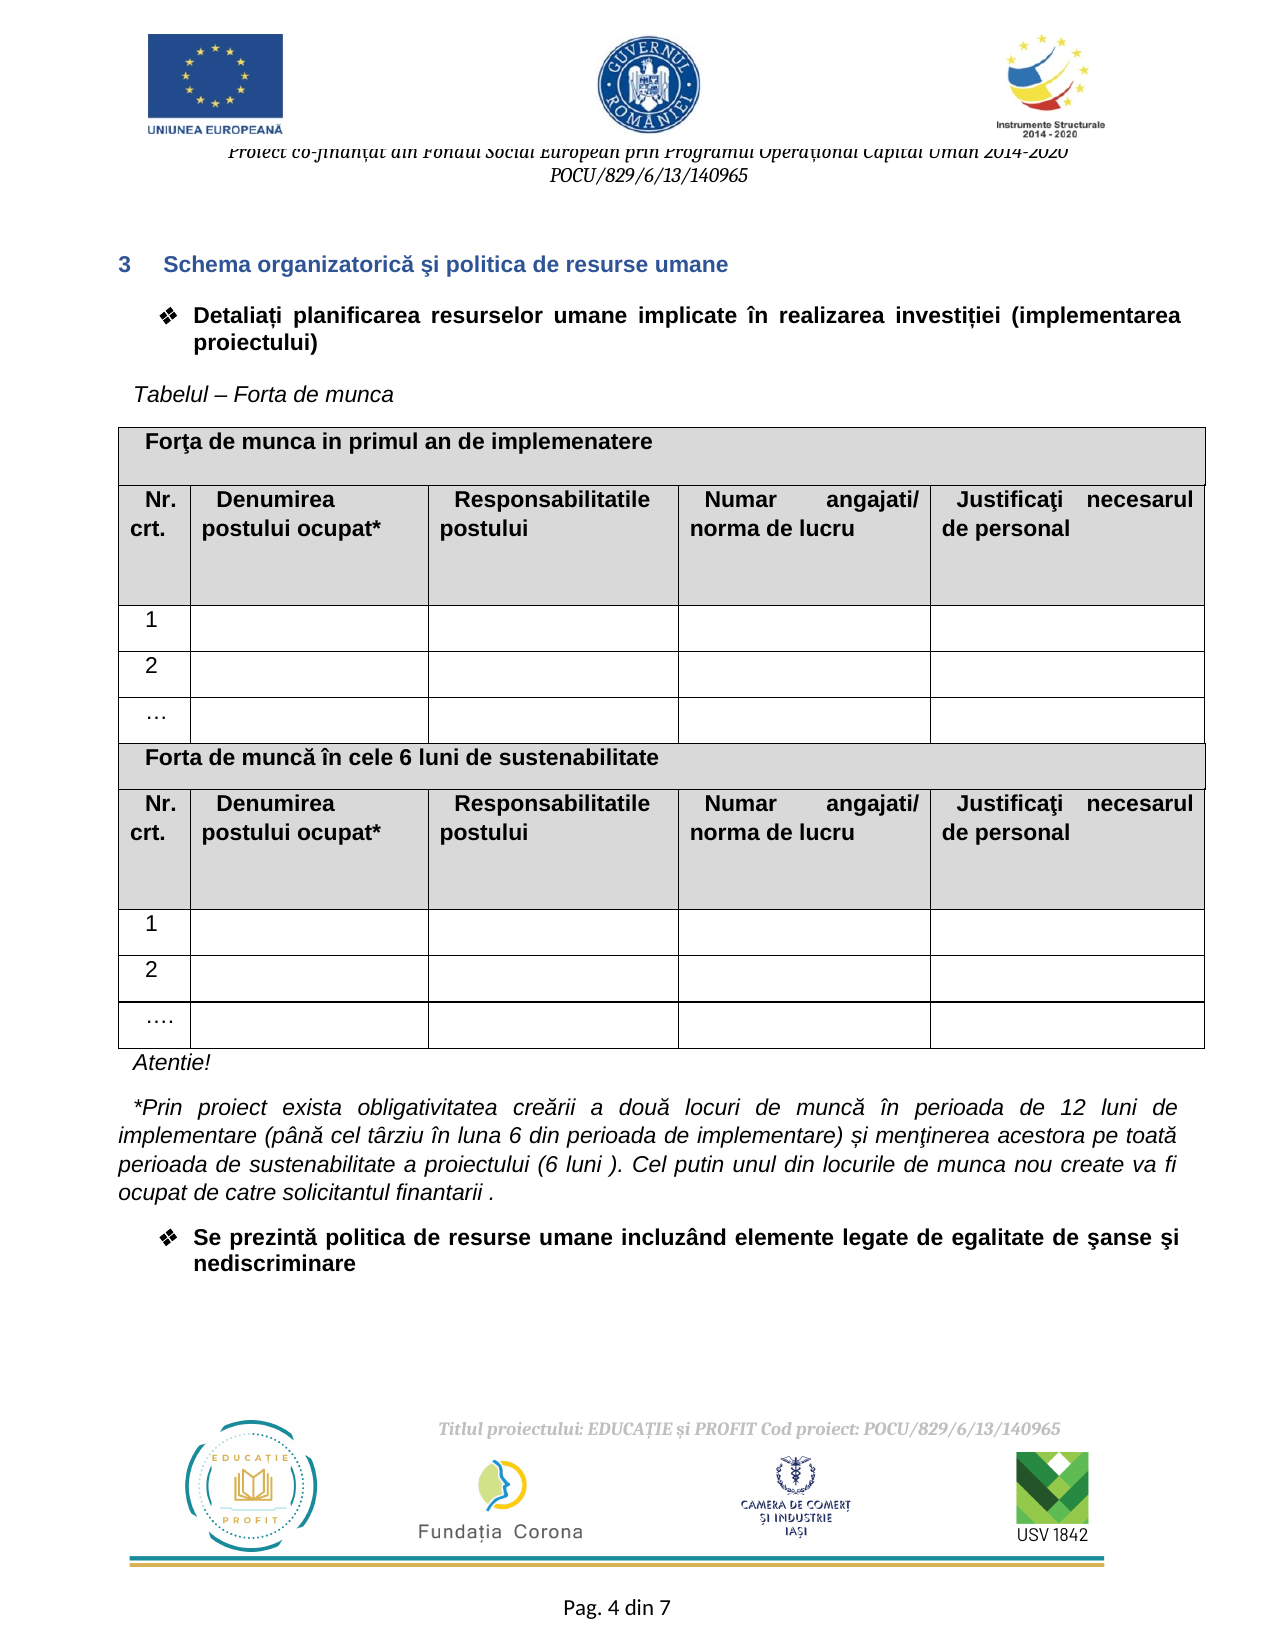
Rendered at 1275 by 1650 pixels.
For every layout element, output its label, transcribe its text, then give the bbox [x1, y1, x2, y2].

table_cell Responsabilitatile postului [429, 486, 678, 605]
table_cell [931, 1003, 1204, 1047]
table_cell [191, 652, 428, 697]
table_cell [429, 652, 678, 697]
table_cell 2 [119, 652, 190, 697]
table_cell Responsabilitatile postului [429, 790, 678, 909]
table_cell [931, 606, 1204, 651]
table_cell [679, 956, 930, 1001]
table_cell 1 [119, 910, 190, 955]
picture [417, 1450, 586, 1543]
table_cell [191, 1003, 428, 1047]
text Atentie! [118, 1049, 1181, 1075]
table_cell [931, 956, 1204, 1001]
table_header Forţa de munca in primul an de implemenatere [119, 428, 1205, 485]
table_cell [931, 652, 1204, 697]
table_cell [931, 910, 1204, 955]
table_cell …. [119, 1003, 190, 1047]
table_cell [679, 1003, 930, 1047]
table_cell Justificaţi necesarul de personal [931, 486, 1204, 605]
table_cell Numar angajati/ norma de lucru [679, 486, 930, 605]
table_cell Nr. crt. [119, 790, 190, 909]
list Detaliați planificarea resurselor umane implicate în realizarea investiției (implementarea proiectului) [156, 302, 1181, 355]
table_cell Nr. crt. [119, 486, 190, 605]
picture [129, 1418, 1105, 1567]
table_cell [191, 910, 428, 955]
table_cell [679, 910, 930, 955]
table_cell [191, 606, 428, 651]
subtitle Schema organizatorică şi politica de resurse umane [118, 251, 1181, 277]
table_cell Justificaţi necesarul de personal [931, 790, 1204, 909]
table_cell 1 [119, 606, 190, 651]
picture [1014, 1450, 1091, 1543]
text Tabelul – Forta de munca [118, 381, 1181, 408]
table_cell [191, 956, 428, 1001]
picture [101, 17, 838, 152]
table_cell Forta de muncă în cele 6 luni de sustenabilitate [119, 744, 1205, 789]
table_cell Numar angajati/ norma de lucru [679, 790, 930, 909]
table_cell [429, 956, 678, 1001]
table_cell [429, 606, 678, 651]
list Se prezintă politica de resurse umane incluzând elemente legate de egalitate de şanse şi nediscriminare [156, 1224, 1181, 1277]
picture [737, 1452, 853, 1541]
table_cell [679, 698, 930, 743]
table_cell … [119, 698, 190, 743]
table_cell 2 [119, 956, 190, 1001]
text *Prin proiect exista obligativitatea creării a două locuri de muncă în perioada de 12 luni de implementare (până cel tȃrziu în luna 6 din perioada de implementare) și menţinerea acestora pe toată perioada de sustenabilitate a proiectului (6 luni ). Cel putin unul din locurile de munca nou create va fi ocupat de catre solicitantul finantarii . [118, 1094, 1181, 1205]
table_cell [429, 698, 678, 743]
table_cell [429, 910, 678, 955]
table_cell [191, 698, 428, 743]
table_cell Denumirea postului ocupat* [191, 486, 428, 605]
table_cell [679, 652, 930, 697]
table_cell [679, 606, 930, 651]
table_cell Denumirea postului ocupat* [191, 790, 428, 909]
table_cell [931, 698, 1204, 743]
table_cell [429, 1003, 678, 1047]
